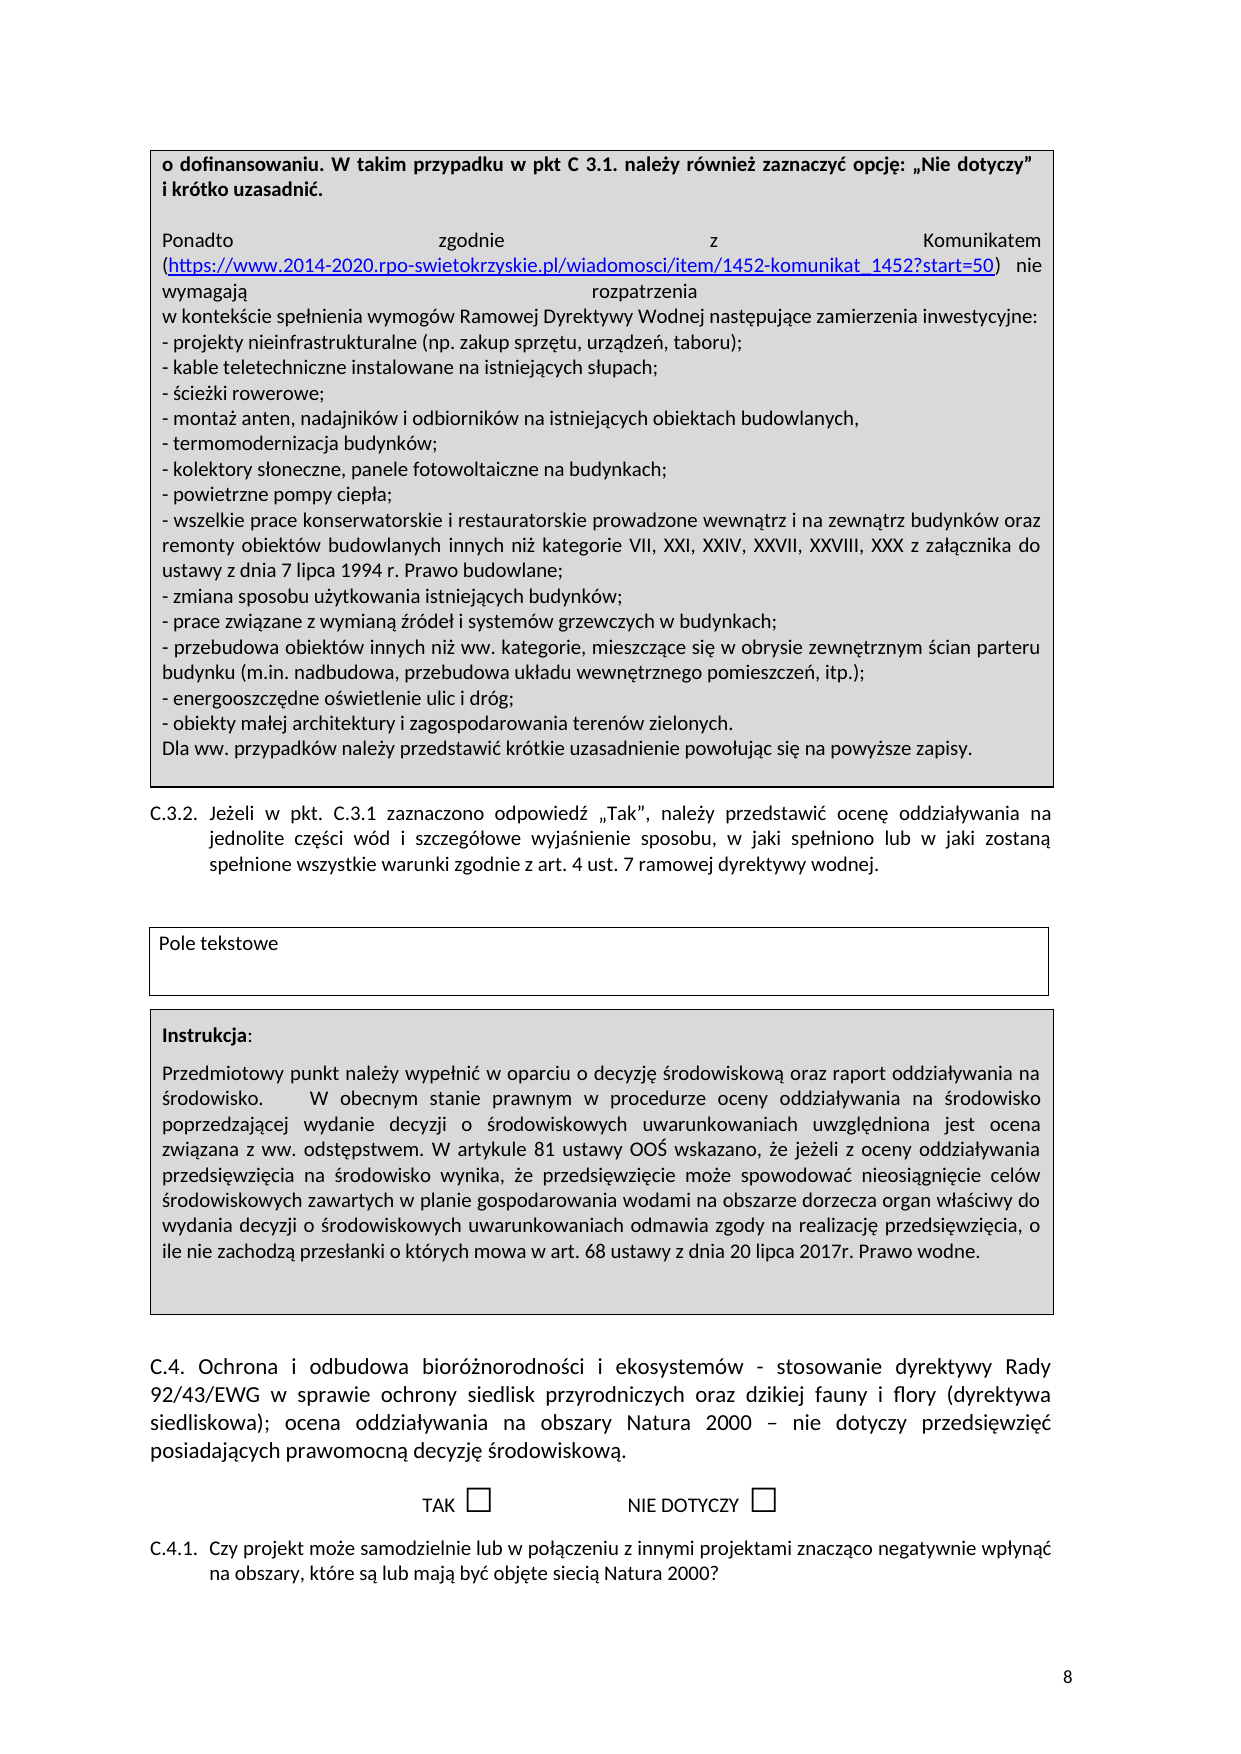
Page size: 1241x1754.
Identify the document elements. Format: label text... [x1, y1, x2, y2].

text C.3.2. Jeżeli w pkt. C.3.1 zaznaczono odpowiedź „Tak”, należy przedstawić ocenę oddziaływania na jednolite części wód i szczegółowe wyjaśnienie sposobu, w jaki spełniono lub w jaki zostaną spełnione wszystkie warunki zgodnie z art. 4 ust. 7 ramowej dyrektywy wodnej. [150, 800, 1053, 876]
text C.4.1. Czy projekt może samodzielnie lub w połączeniu z innymi projektami znacząco negatywnie wpłynąć na obszary, które są lub mają być objęte siecią Natura 2000? [150, 1535, 1053, 1586]
table_header Instrukcja: Przedmiotowy punkt należy wypełnić w oparciu o decyzję środowiskową oraz raport oddziaływania na środowisko. W obecnym stanie prawnym w procedurze oceny oddziaływania na środowisko poprzedzającej wydanie decyzji o środowiskowych uwarunkowaniach uwzględniona jest ocena związana z ww. odstępstwem. W artykule 81 ustawy OOŚ wskazano, że jeżeli z oceny oddziaływania przedsięwzięcia na środowisko wynika, że przedsięwzięcie może spowodować nieosiągnięcie celów środowiskowych zawartych w planie gospodarowania wodami na obszarze dorzecza organ właściwy do wydania decyzji o środowiskowych uwarunkowaniach odmawia zgody na realizację przedsięwzięcia, o ile nie zachodzą przesłanki o których mowa w art. 68 ustawy z dnia 20 lipca 2017r. Prawo wodne. [151, 1010, 1053, 1314]
text TAK NIE DOTYCZY [238, 1477, 1053, 1522]
text Pole tekstowe [150, 928, 1048, 955]
subtitle C.4. Ochrona i odbudowa bioróżnorodności i ekosystemów - stosowanie dyrektywy Rady 92/43/EWG w sprawie ochrony siedlisk przyrodniczych oraz dzikiej fauny i flory (dyrektywa siedliskowa); ocena oddziaływania na obszary Natura 2000 – nie dotyczy przedsięwzięć posiadających prawomocną decyzję środowiskową. [150, 1352, 1053, 1464]
